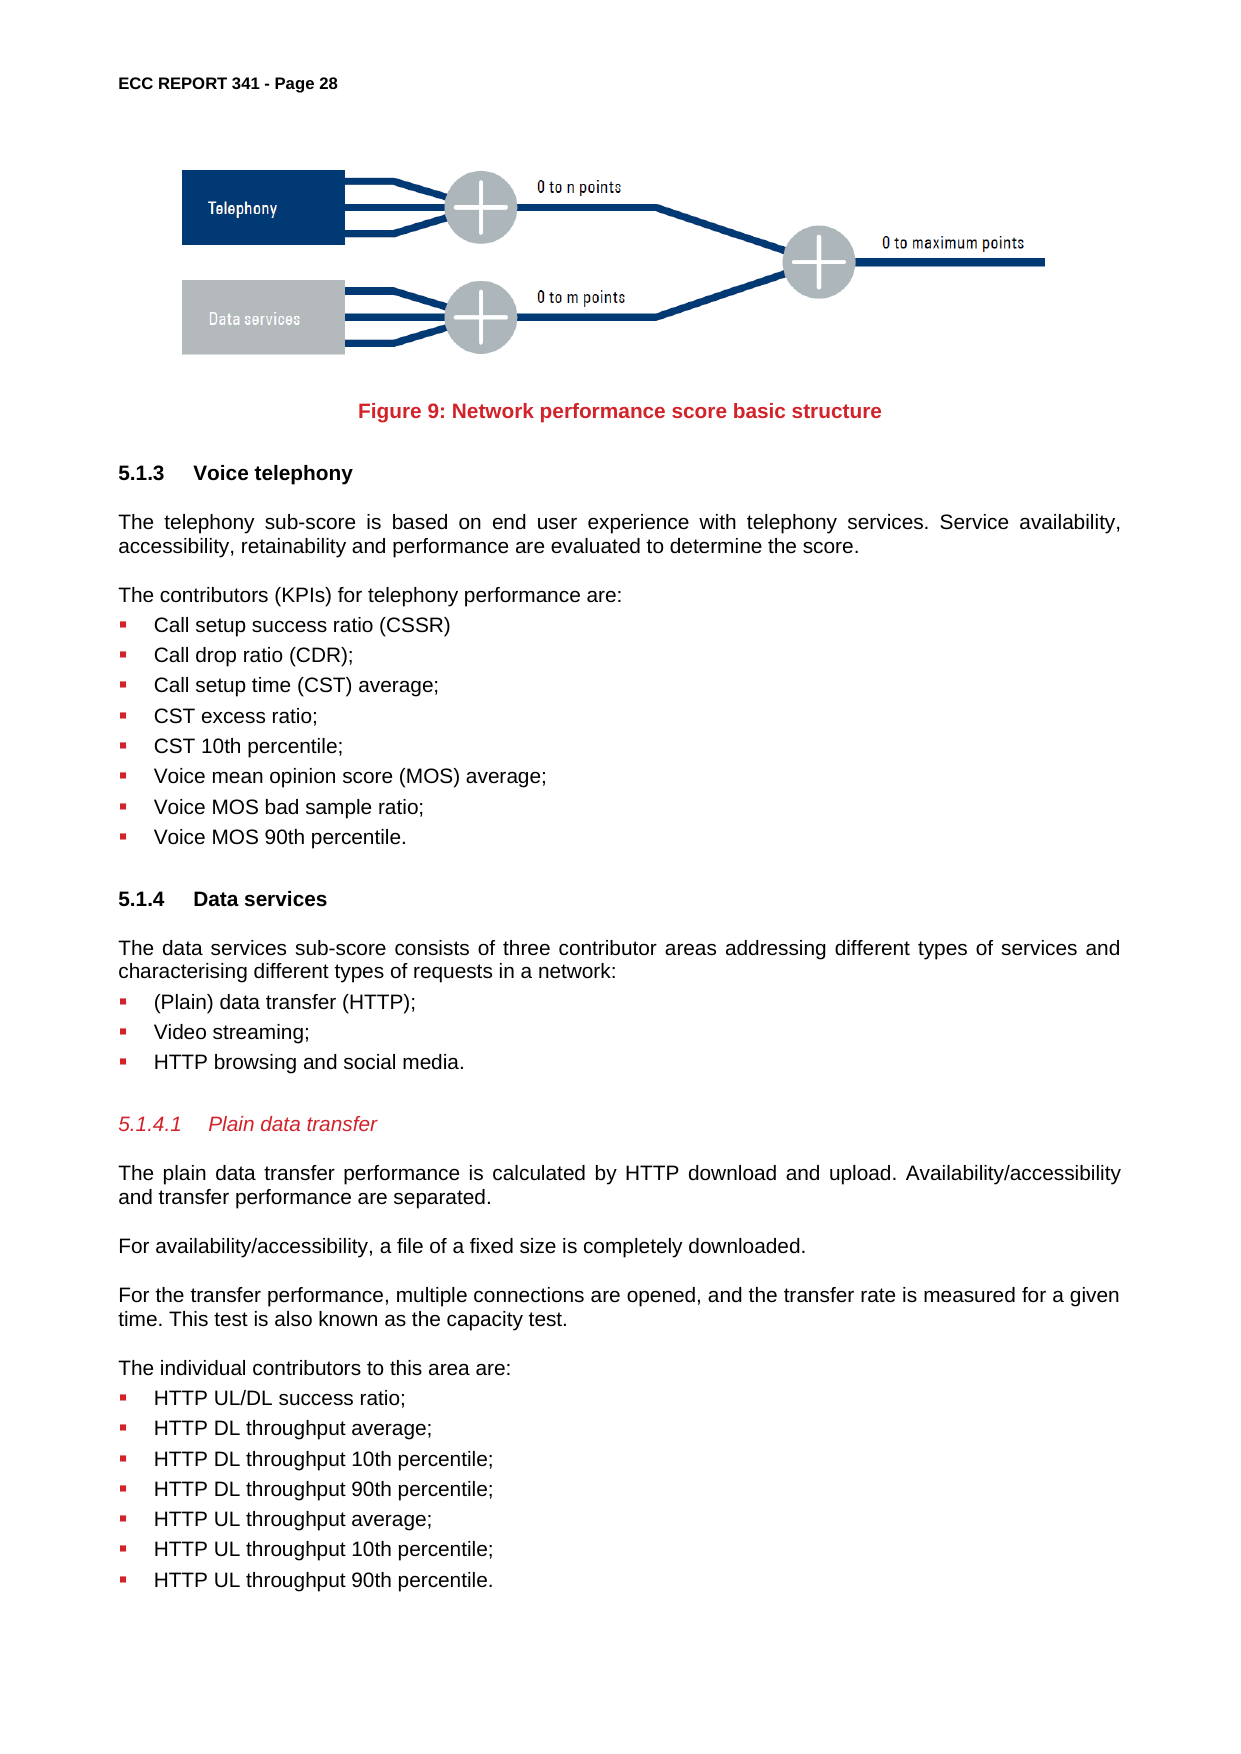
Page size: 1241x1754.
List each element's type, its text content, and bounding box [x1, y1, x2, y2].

text HTTP UL throughput 10th percentile; [118, 1537, 1122, 1561]
text The data services sub-score consists of three contributor areas addressing different types of services and characterising different types of requests in a network: [118, 935, 1122, 983]
text HTTP browsing and social media. [118, 1050, 1122, 1074]
text HTTP UL/DL success ratio; [118, 1386, 1122, 1410]
subtitle Plain data transfer [118, 1112, 1122, 1136]
text HTTP DL throughput 90th percentile; [118, 1477, 1122, 1501]
text Voice mean opinion score (MOS) average; [118, 764, 1122, 788]
text HTTP UL throughput average; [118, 1507, 1122, 1531]
text Call setup success ratio (CSSR) [118, 613, 1122, 637]
subtitle Voice telephony [118, 461, 1122, 484]
text HTTP DL throughput 10th percentile; [118, 1446, 1122, 1470]
text Figure 9: Network performance score basic structure [118, 399, 1122, 423]
text For availability/accessibility, a file of a fixed size is completely downloaded. [118, 1234, 1122, 1258]
text CST 10th percentile; [118, 734, 1122, 758]
text The telephony sub-score is based on end user experience with telephony services. Service availability, accessibility, retainability and performance are evaluated to determine the score. [118, 509, 1122, 557]
text The individual contributors to this area are: [118, 1356, 1122, 1379]
text Call drop ratio (CDR); [118, 643, 1122, 667]
text HTTP DL throughput average; [118, 1416, 1122, 1440]
text Voice MOS bad sample ratio; [118, 794, 1122, 819]
text Video streaming; [118, 1020, 1122, 1044]
text The contributors (KPIs) for telephony performance are: [118, 582, 1122, 606]
text Voice MOS 90th percentile. [118, 825, 1122, 849]
text HTTP UL throughput 90th percentile. [118, 1568, 1122, 1592]
text For the transfer performance, multiple connections are opened, and the transfer rate is measured for a given time. This test is also known as the capacity test. [118, 1283, 1122, 1331]
text Call setup time (CST) average; [118, 673, 1122, 697]
text (Plain) data transfer (HTTP); [118, 989, 1122, 1014]
text CST excess ratio; [118, 704, 1122, 728]
text The plain data transfer performance is calculated by HTTP download and upload. Availability/accessibility and transfer performance are separated. [118, 1161, 1122, 1209]
picture [165, 150, 1076, 375]
subtitle Data services [118, 886, 1122, 910]
